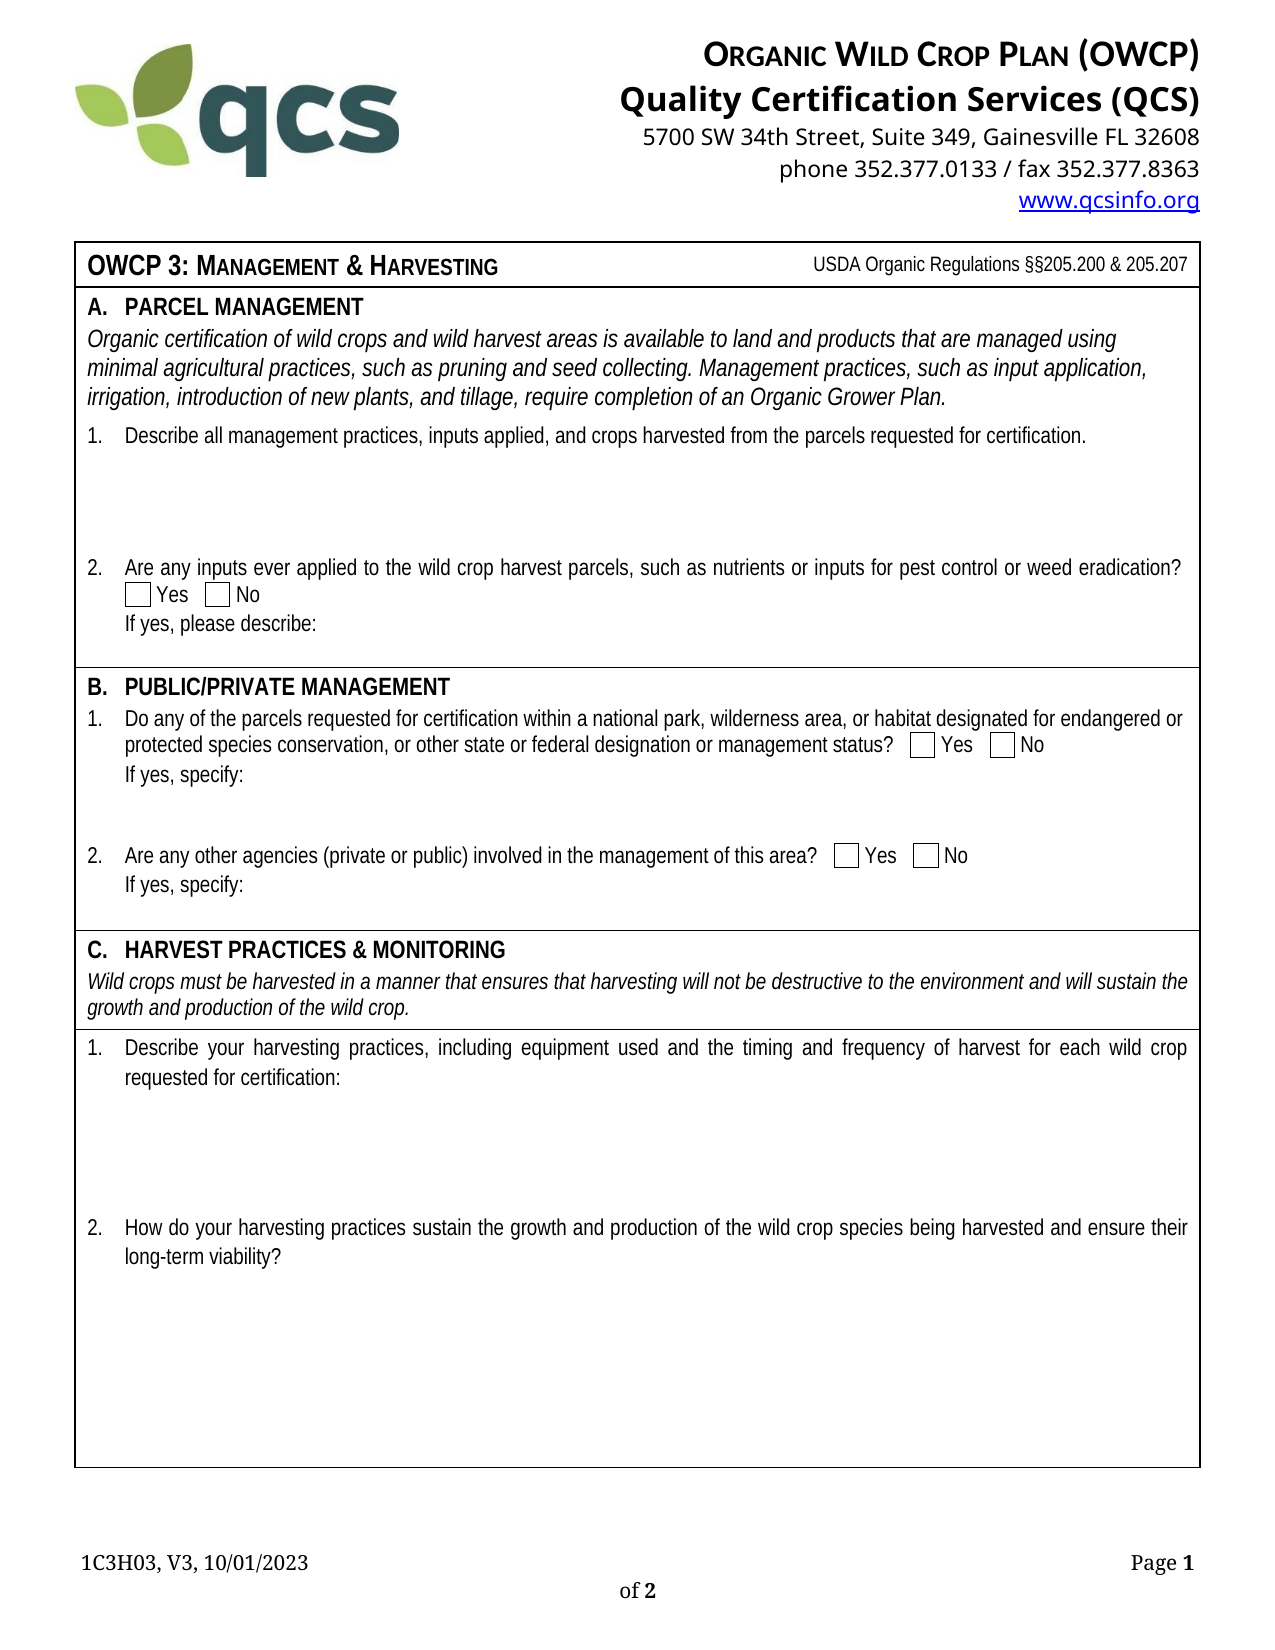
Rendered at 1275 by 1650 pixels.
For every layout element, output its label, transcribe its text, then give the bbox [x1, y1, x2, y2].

table_cell How do your harvesting practices sustain the growth and production of the wild crop species being harvested and ensure their long-term viability? [76, 1214, 1199, 1467]
table_cell Describe your harvesting practices, including equipment used and the timing and frequency of harvest for each wild crop requested for certification: [76, 1030, 1199, 1213]
table_cell Are any inputs ever applied to the wild crop harvest parcels, such as nutrients or inputs for pest control or weed eradication? Yes No If yes, please describe: [76, 554, 1199, 667]
table_header OWCP 3: Management & Harvesting [76, 243, 637, 286]
picture [75, 44, 399, 177]
table_cell HARVEST PRACTICES & MONITORING Wild crops must be harvested in a manner that ensures that harvesting will not be destructive to the environment and will sustain the growth and production of the wild crop. [76, 931, 1199, 1029]
table_cell PUBLIC/PRIVATE MANAGEMENT Do any of the parcels requested for certification within a national park, wilderness area, or habitat designated for endangered or protected species conservation, or other state or federal designation or management status? Yes No If yes, specify: Are any other agencies (private or public) involved in the management of this area? Yes No If yes, specify: [76, 668, 1199, 930]
table_header USDA Organic Regulations §§205.200 & 205.207 [638, 243, 1199, 286]
table_cell PARCEL MANAGEMENT Organic certification of wild crops and wild harvest areas is available to land and products that are managed using minimal agricultural practices, such as pruning and seed collecting. Management practices, such as input application, irrigation, introduction of new plants, and tillage, require completion of an Organic Grower Plan. Describe all management practices, inputs applied, and crops harvested from the parcels requested for certification. [76, 288, 1199, 554]
